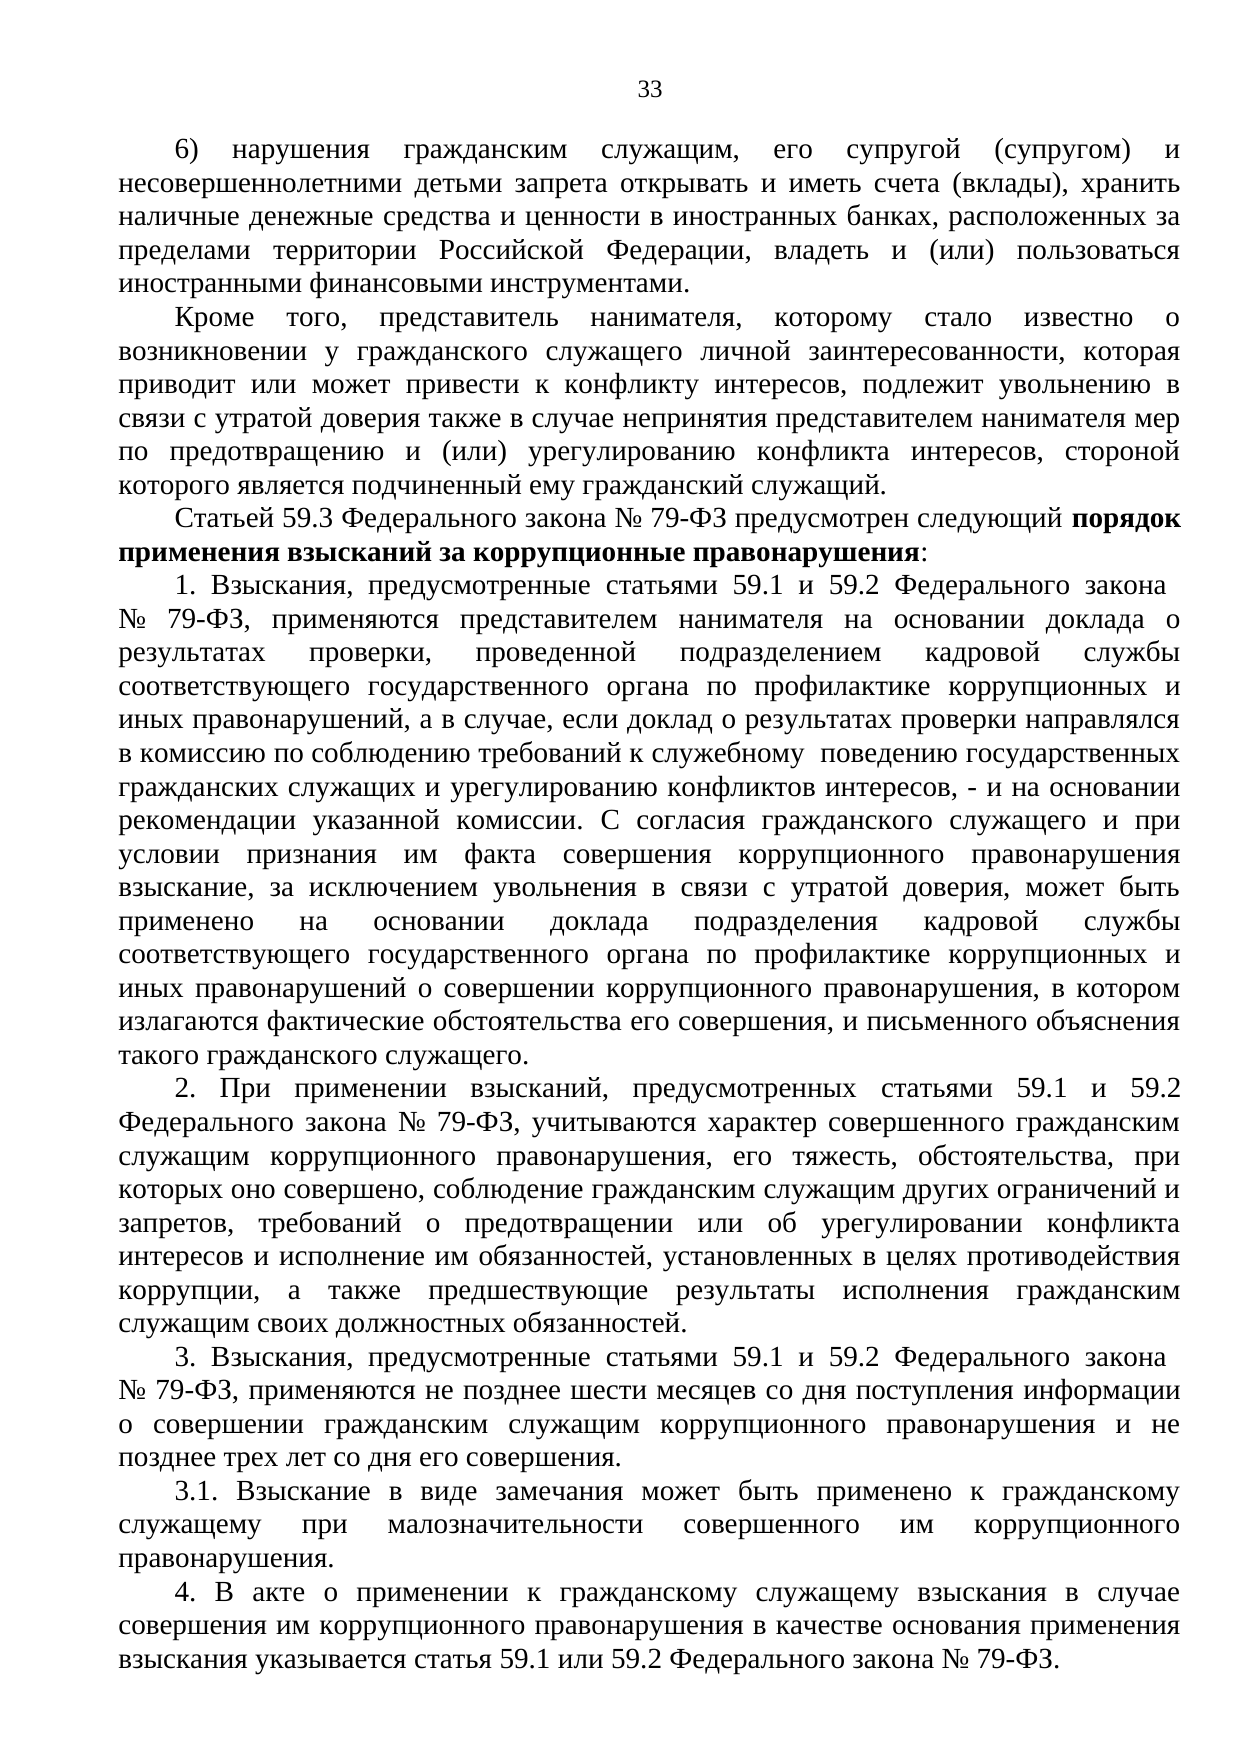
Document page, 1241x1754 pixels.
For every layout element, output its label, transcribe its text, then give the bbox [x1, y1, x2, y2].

text 6) нарушения гражданским служащим, его супругой (супругом) и несовершеннолетними детьми запрета открывать и иметь счета (вклады), хранить наличные денежные средства и ценности в иностранных банках, расположенных за пределами территории Российской Федерации, владеть и (или) пользоваться иностранными финансовыми инструментами. [118, 131, 1181, 299]
text 4. В акте о применении к гражданскому служащему взыскания в случае совершения им коррупционного правонарушения в качестве основания применения взыскания указывается статья 59.1 или 59.2 Федерального закона № 79-ФЗ. [118, 1574, 1181, 1674]
text Кроме того, представитель нанимателя, которому стало известно о возникновении у гражданского служащего личной заинтересованности, которая приводит или может привести к конфликту интересов, подлежит увольнению в связи с утратой доверия также в случае непринятия представителем нанимателя мер по предотвращению и (или) урегулированию конфликта интересов, стороной которого является подчиненный ему гражданский служащий. [118, 299, 1181, 500]
text 3.1. Взыскание в виде замечания может быть применено к гражданскому служащему при малозначительности совершенного им коррупционного правонарушения. [118, 1473, 1181, 1574]
text 2. При применении взысканий, предусмотренных статьями 59.1 и 59.2 Федерального закона № 79-ФЗ, учитываются характер совершенного гражданским служащим коррупционного правонарушения, его тяжесть, обстоятельства, при которых оно совершено, соблюдение гражданским служащим других ограничений и запретов, требований о предотвращении или об урегулировании конфликта интересов и исполнение им обязанностей, установленных в целях противодействия коррупции, а также предшествующие результаты исполнения гражданским служащим своих должностных обязанностей. [118, 1071, 1181, 1339]
text 1. Взыскания, предусмотренные статьями 59.1 и 59.2 Федерального закона № 79-ФЗ, применяются представителем нанимателя на основании доклада о результатах проверки, проведенной подразделением кадровой службы соответствующего государственного органа по профилактике коррупционных и иных правонарушений, а в случае, если доклад о результатах проверки направлялся в комиссию по соблюдению требований к служебному поведению государственных гражданских служащих и урегулированию конфликтов интересов, - и на основании рекомендации указанной комиссии. С согласия гражданского служащего и при условии признания им факта совершения коррупционного правонарушения взыскание, за исключением увольнения в связи с утратой доверия, может быть применено на основании доклада подразделения кадровой службы соответствующего государственного органа по профилактике коррупционных и иных правонарушений о совершении коррупционного правонарушения, в котором излагаются фактические обстоятельства его совершения, и письменного объяснения такого гражданского служащего. [118, 567, 1181, 1071]
text Статьей 59.3 Федерального закона № 79-ФЗ предусмотрен следующий порядок применения взысканий за коррупционные правонарушения: [118, 500, 1181, 567]
text 3. Взыскания, предусмотренные статьями 59.1 и 59.2 Федерального закона № 79-ФЗ, применяются не позднее шести месяцев со дня поступления информации о совершении гражданским служащим коррупционного правонарушения и не позднее трех лет со дня его совершения. [118, 1339, 1181, 1473]
